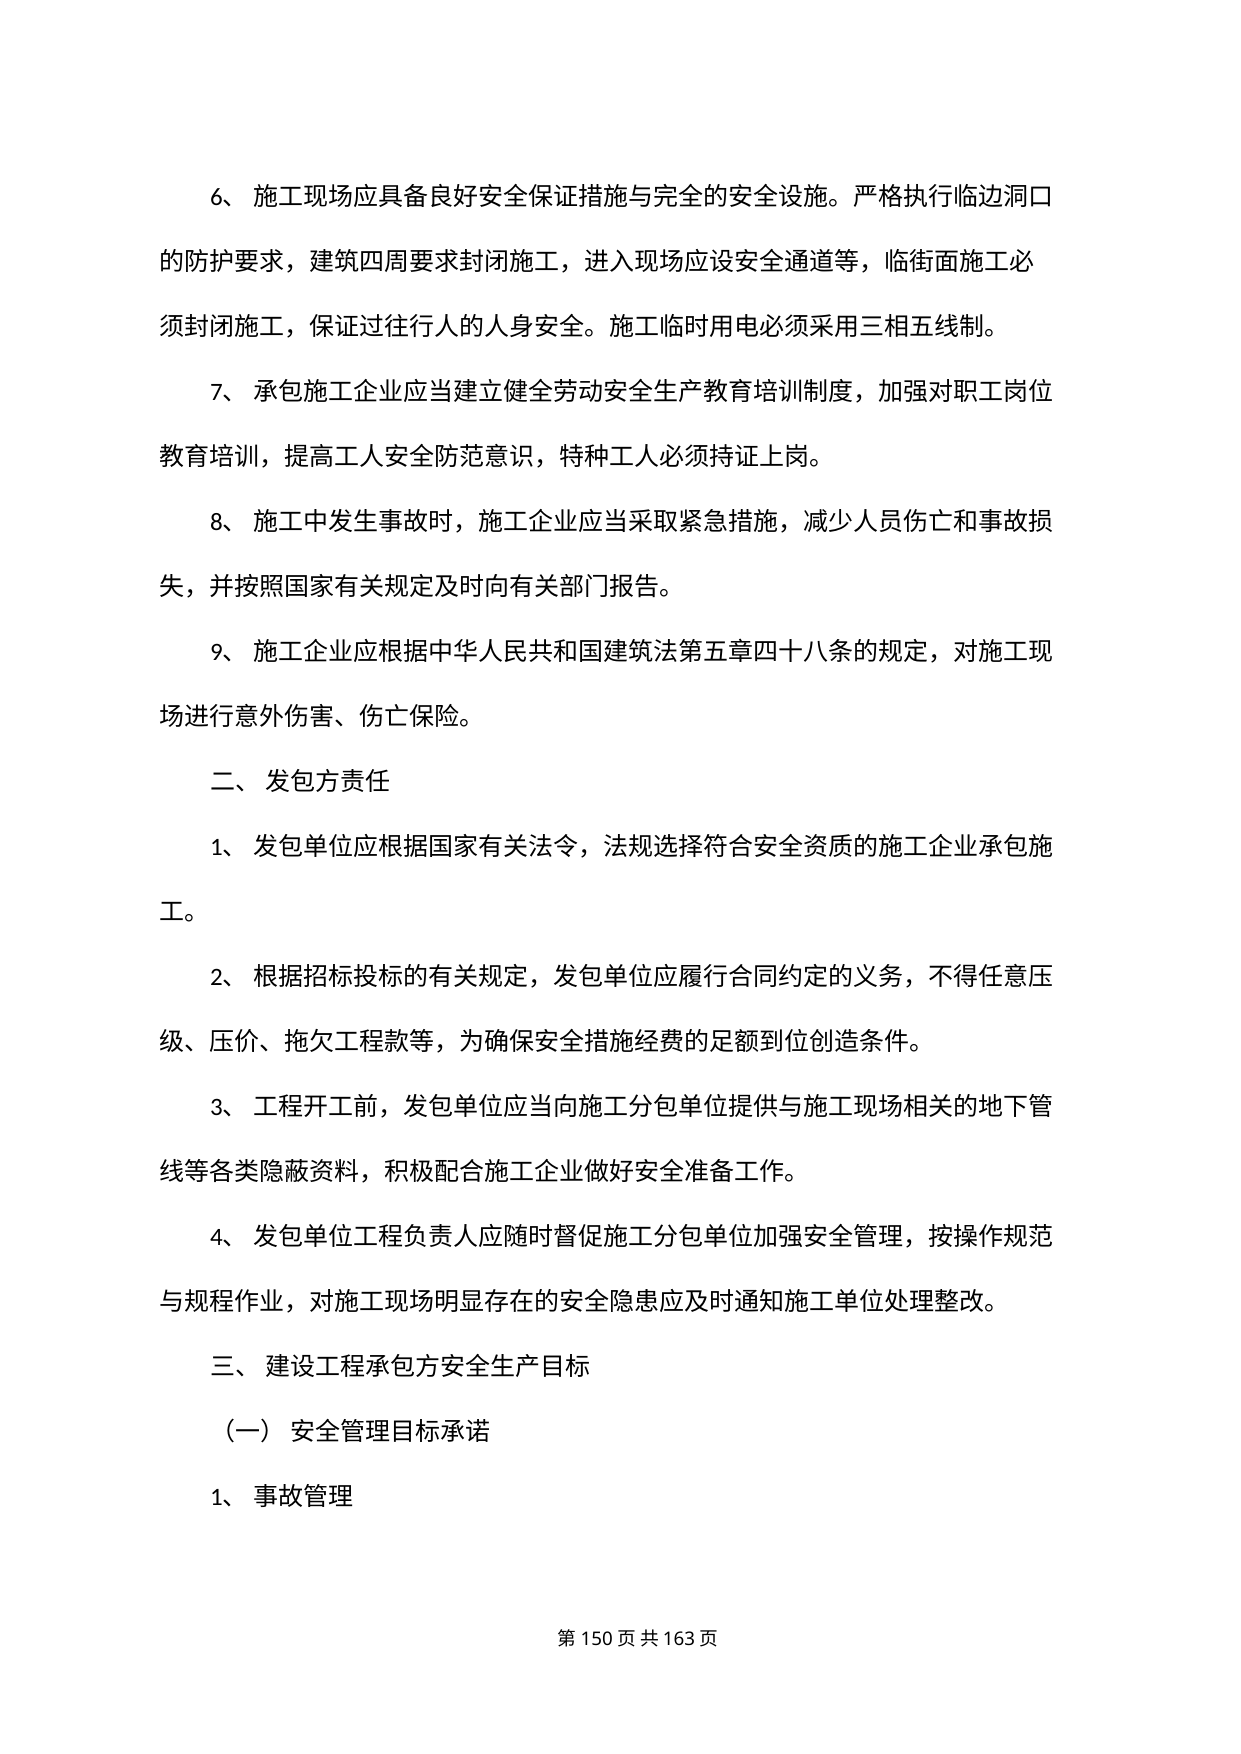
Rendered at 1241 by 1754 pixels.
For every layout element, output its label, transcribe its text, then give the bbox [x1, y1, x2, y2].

text 6、 施工现场应具备良好安全保证措施与完全的安全设施。严格执行临边洞口的防护要求，建筑四周要求封闭施工，进入现场应设安全通道等，临街面施工必须封闭施工，保证过往行人的人身安全。施工临时用电必须采用三相五线制。 [159, 162, 1056, 357]
text 3、 工程开工前，发包单位应当向施工分包单位提供与施工现场相关的地下管线等各类隐蔽资料，积极配合施工企业做好安全准备工作。 [159, 1072, 1056, 1202]
text 1、 事故管理 [159, 1462, 1056, 1527]
text 7、 承包施工企业应当建立健全劳动安全生产教育培训制度，加强对职工岗位教育培训，提高工人安全防范意识，特种工人必须持证上岗。 [159, 357, 1056, 487]
text （一） 安全管理目标承诺 [159, 1397, 1056, 1462]
text 4、 发包单位工程负责人应随时督促施工分包单位加强安全管理，按操作规范与规程作业，对施工现场明显存在的安全隐患应及时通知施工单位处理整改。 [159, 1202, 1056, 1332]
text 9、 施工企业应根据中华人民共和国建筑法第五章四十八条的规定，对施工现场进行意外伤害、伤亡保险。 [159, 617, 1056, 747]
text 二、 发包方责任 [159, 747, 1056, 812]
text 8、 施工中发生事故时，施工企业应当采取紧急措施，减少人员伤亡和事故损失，并按照国家有关规定及时向有关部门报告。 [159, 487, 1056, 617]
text 三、 建设工程承包方安全生产目标 [159, 1332, 1056, 1397]
text 1、 发包单位应根据国家有关法令，法规选择符合安全资质的施工企业承包施工。 [159, 812, 1056, 942]
text 2、 根据招标投标的有关规定，发包单位应履行合同约定的义务，不得任意压级、压价、拖欠工程款等，为确保安全措施经费的足额到位创造条件。 [159, 942, 1056, 1072]
